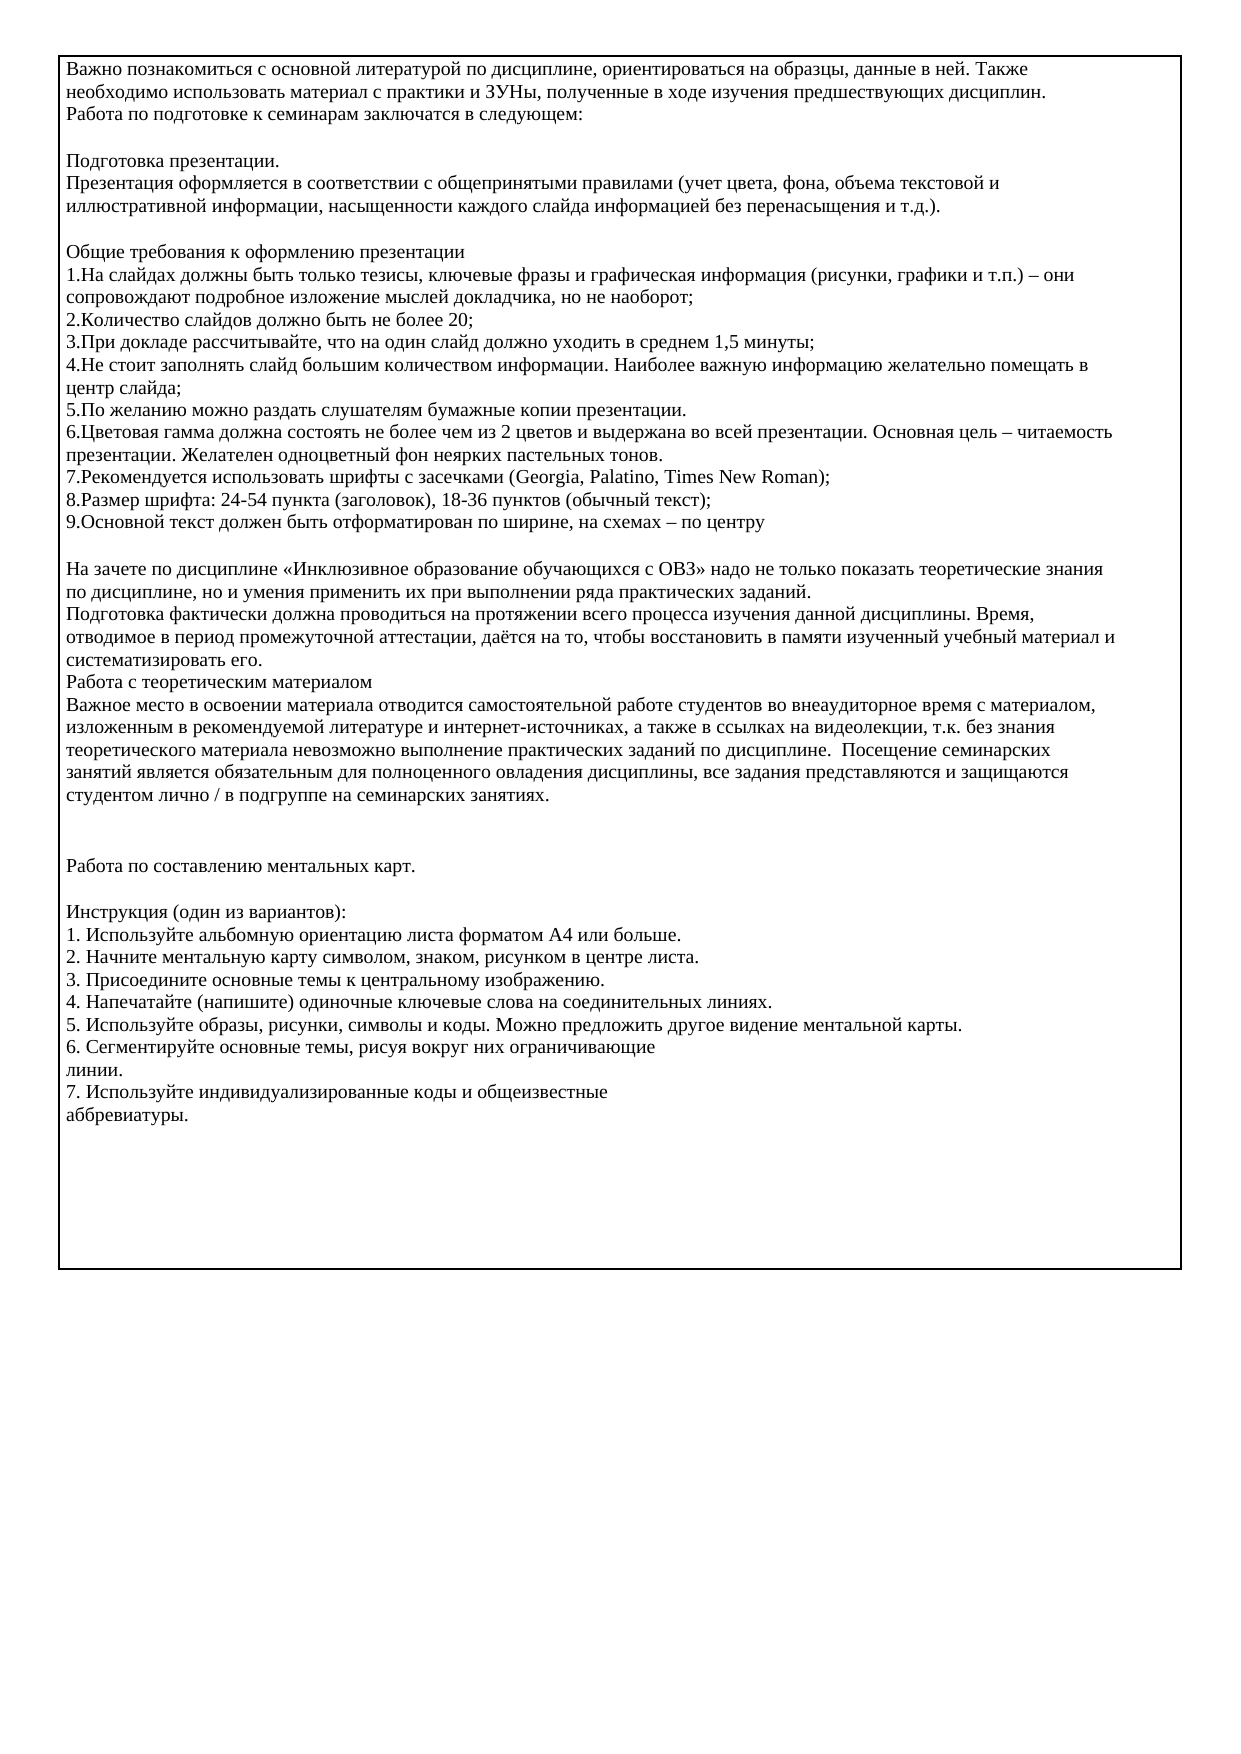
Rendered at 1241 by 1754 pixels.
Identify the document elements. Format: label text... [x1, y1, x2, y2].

table_cell Важно познакомиться с основной литературой по дисциплине, ориентироваться на образцы, данные в ней. Также необходимо использовать материал с практики и ЗУНы, полученные в ходе изучения предшествующих дисциплин. Работа по подготовке к семинарам заключатся в следующем: Подготовка презентации. Презентация оформляется в соответствии с общепринятыми правилами (учет цвета, фона, объема текстовой и иллюстративной информации, насыщенности каждого слайда информацией без перенасыщения и т.д.). Общие требования к оформлению презентации 1.На слайдах должны быть только тезисы, ключевые фразы и графическая информация (рисунки, графики и т.п.) – они сопровождают подробное изложение мыслей докладчика, но не наоборот; 2.Количество слайдов должно быть не более 20; 3.При докладе рассчитывайте, что на один слайд должно уходить в среднем 1,5 минуты; 4.Не стоит заполнять слайд большим количеством информации. Наиболее важную информацию желательно помещать в центр слайда; 5.По желанию можно раздать слушателям бумажные копии презентации. 6.Цветовая гамма должна состоять не более чем из 2 цветов и выдержана во всей презентации. Основная цель – читаемость презентации. Желателен одноцветный фон неярких пастельных тонов. 7.Рекомендуется использовать шрифты с засечками (Georgia, Palatino, Times New Roman); 8.Размер шрифта: 24-54 пункта (заголовок), 18-36 пунктов (обычный текст); 9.Основной текст должен быть отформатирован по ширине, на схемах – по центру На зачете по дисциплине «Инклюзивное образование обучающихся с ОВЗ» надо не только показать теоретические знания по дисциплине, но и умения применить их при выполнении ряда практических заданий. Подготовка фактически должна проводиться на протяжении всего процесса изучения данной дисциплины. Время, отводимое в период промежуточной аттестации, даётся на то, чтобы восстановить в памяти изученный учебный материал и систематизировать его. Работа с теоретическим материалом Важное место в освоении материала отводится самостоятельной работе студентов во внеаудиторное время с материалом, изложенным в рекомендуемой литературе и интернет-источниках, а также в ссылках на видеолекции, т.к. без знания теоретического материала невозможно выполнение практических заданий по дисциплине. Посещение семинарских занятий является обязательным для полноценного овладения дисциплины, все задания представляются и защищаются студентом лично / в подгруппе на семинарских занятиях. Работа по составлению ментальных карт. Инструкция (один из вариантов): 1. Используйте альбомную ориентацию листа форматом А4 или больше. 2. Начните ментальную карту символом, знаком, рисунком в центре листа. 3. Присоедините основные темы к центральному изображению. 4. Напечатайте (напишите) одиночные ключевые слова на соединительных линиях. 5. Используйте образы, рисунки, символы и коды. Можно предложить другое видение ментальной карты. 6. Сегментируйте основные темы, рисуя вокруг них ограничивающие линии. 7. Используйте индивидуализированные коды и общеизвестные аббревиатуры. [60, 57, 1180, 1267]
